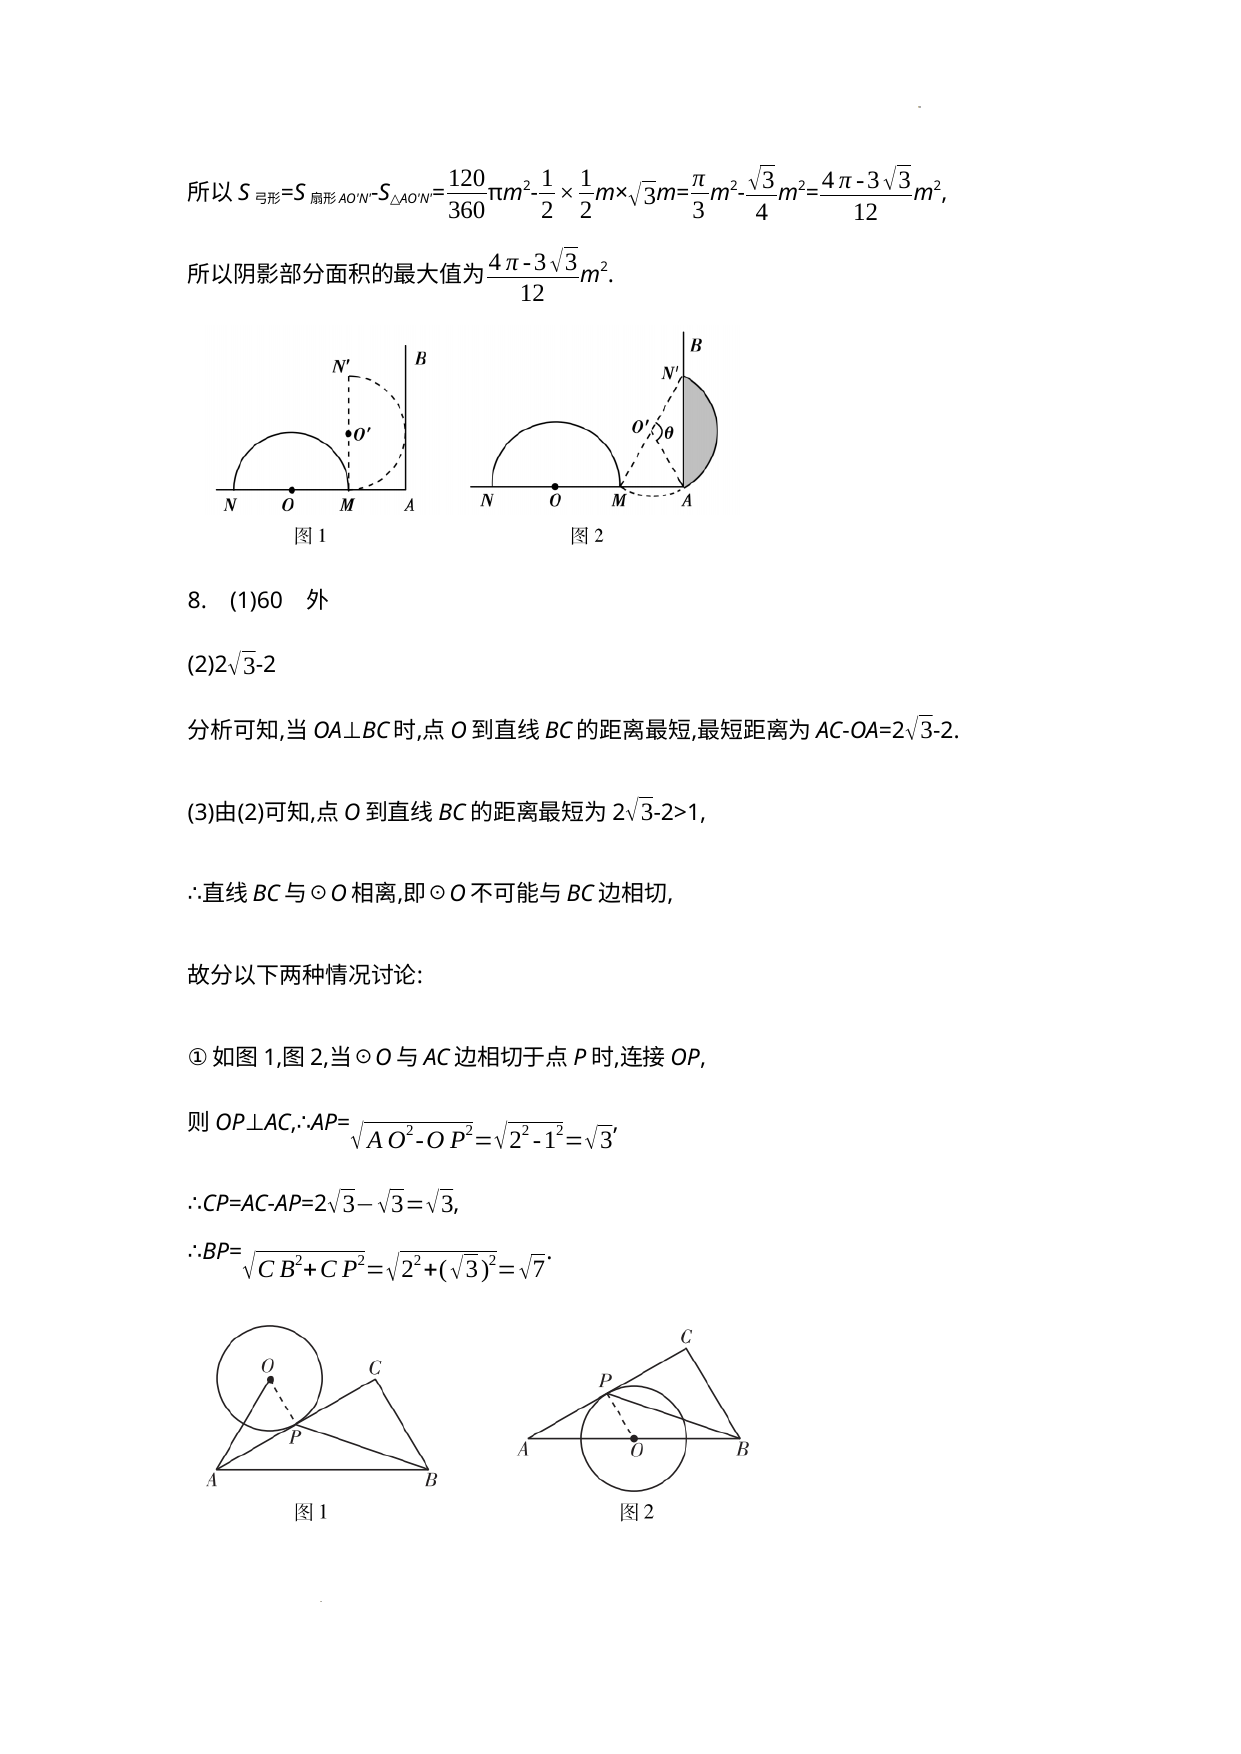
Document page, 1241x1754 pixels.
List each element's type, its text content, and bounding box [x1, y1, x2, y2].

text (2)2-2 [187, 648, 1053, 680]
text (3)由(2)可知,点O到直线BC的距离最短为2-2>1, [187, 778, 1053, 843]
text ∴BP=. [187, 1234, 1053, 1299]
picture [187, 1314, 794, 1527]
text 则OP⊥AC,∴AP=, [187, 1104, 1053, 1169]
picture [187, 325, 744, 548]
text 故分以下两种情况讨论: [187, 941, 1053, 1006]
text 所以S弓形=S扇形AO'N'-S△AO'N'=πm2-m×m=m2-m2=m2, [187, 162, 1053, 227]
text ∴CP=AC-AP=2, [187, 1186, 1053, 1218]
text ∴直线BC与☉O相离,即☉O不可能与BC边相切, [187, 859, 1053, 924]
text ①如图1,图2,当☉O与AC边相切于点P时,连接OP, [187, 1023, 1053, 1088]
text 分析可知,当OA⊥BC时,点O到直线BC的距离最短,最短距离为AC-OA=2-2. [187, 696, 1053, 761]
text 所以阴影部分面积的最大值为m2. [187, 244, 1053, 309]
text 8. (1)60 外 [187, 566, 1053, 631]
